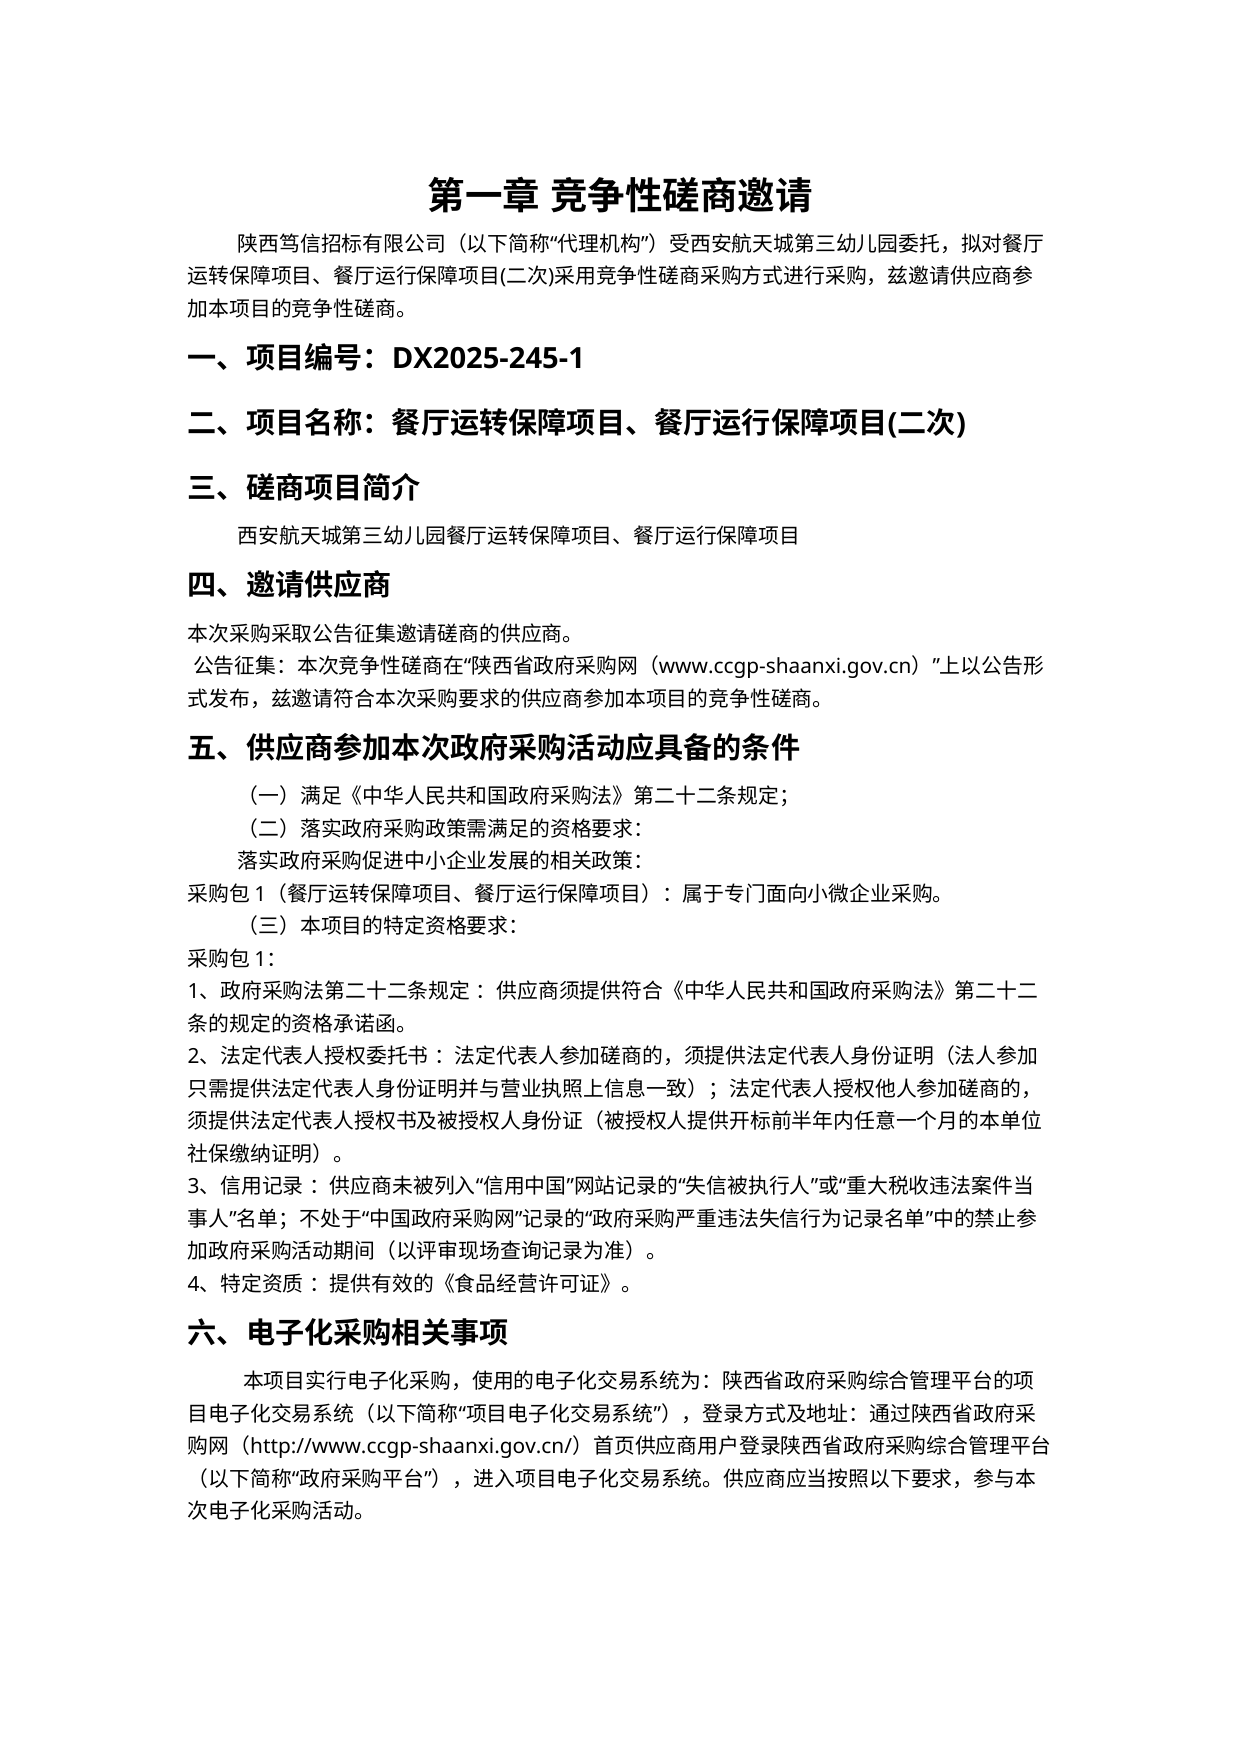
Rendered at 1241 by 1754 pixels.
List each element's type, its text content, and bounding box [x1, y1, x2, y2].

text 1、政府采购法第二十二条规定 ：供应商须提供符合《中华人民共和国政府采购法》第二十二条的规定的资格承诺函。 [187, 974, 1053, 1039]
text 公告征集：本次竞争性磋商在“陕西省政府采购网（www.ccgp-shaanxi.gov.cn）”上以公告形式发布，兹邀请符合本次采购要求的供应商参加本项目的竞争性磋商。 [187, 649, 1053, 714]
text 2、法定代表人授权委托书 ：法定代表人参加磋商的，须提供法定代表人身份证明（法人参加只需提供法定代表人身份证明并与营业执照上信息一致）；法定代表人授权他人参加磋商的，须提供法定代表人授权书及被授权人身份证（被授权人提供开标前半年内任意一个月的本单位社保缴纳证明）。 [187, 1039, 1053, 1169]
text 西安航天城第三幼儿园餐厅运转保障项目、餐厅运行保障项目 [187, 519, 1053, 552]
text 采购包1： [187, 942, 1053, 974]
text 第一章 竞争性磋商邀请 [187, 162, 1053, 227]
text 二、项目名称：餐厅运转保障项目、餐厅运行保障项目(二次) [187, 389, 1053, 454]
text 采购包1（餐厅运转保障项目、餐厅运行保障项目）：属于专门面向小微企业采购。 [187, 877, 1053, 909]
text 本项目实行电子化采购，使用的电子化交易系统为：陕西省政府采购综合管理平台的项目电子化交易系统（以下简称“项目电子化交易系统”），登录方式及地址：通过陕西省政府采购网（http://www.ccgp-shaanxi.gov.cn/）首页供应商用户登录陕西省政府采购综合管理平台（以下简称“政府采购平台”），进入项目电子化交易系统。供应商应当按照以下要求，参与本次电子化采购活动。 [187, 1364, 1053, 1527]
text 落实政府采购促进中小企业发展的相关政策： [187, 844, 1053, 877]
text 六、电子化采购相关事项 [187, 1299, 1053, 1364]
text 4、特定资质 ：提供有效的《食品经营许可证》。 [187, 1267, 1053, 1299]
text （三）本项目的特定资格要求： [187, 909, 1053, 942]
text 一、项目编号：DX2025-245-1 [187, 324, 1053, 389]
text （二）落实政府采购政策需满足的资格要求： [187, 812, 1053, 844]
text 陕西笃信招标有限公司（以下简称“代理机构”）受西安航天城第三幼儿园委托，拟对餐厅运转保障项目、餐厅运行保障项目(二次)采用竞争性磋商采购方式进行采购，兹邀请供应商参加本项目的竞争性磋商。 [187, 227, 1053, 324]
text 五、供应商参加本次政府采购活动应具备的条件 [187, 714, 1053, 779]
text 四、邀请供应商 [187, 552, 1053, 617]
text （一）满足《中华人民共和国政府采购法》第二十二条规定； [187, 779, 1053, 812]
text 本次采购采取公告征集邀请磋商的供应商。 [187, 617, 1053, 649]
text 三、磋商项目简介 [187, 454, 1053, 519]
text 3、信用记录 ：供应商未被列入“信用中国”网站记录的“失信被执行人”或“重大税收违法案件当事人”名单；不处于“中国政府采购网”记录的“政府采购严重违法失信行为记录名单”中的禁止参加政府采购活动期间（以评审现场查询记录为准）。 [187, 1169, 1053, 1267]
